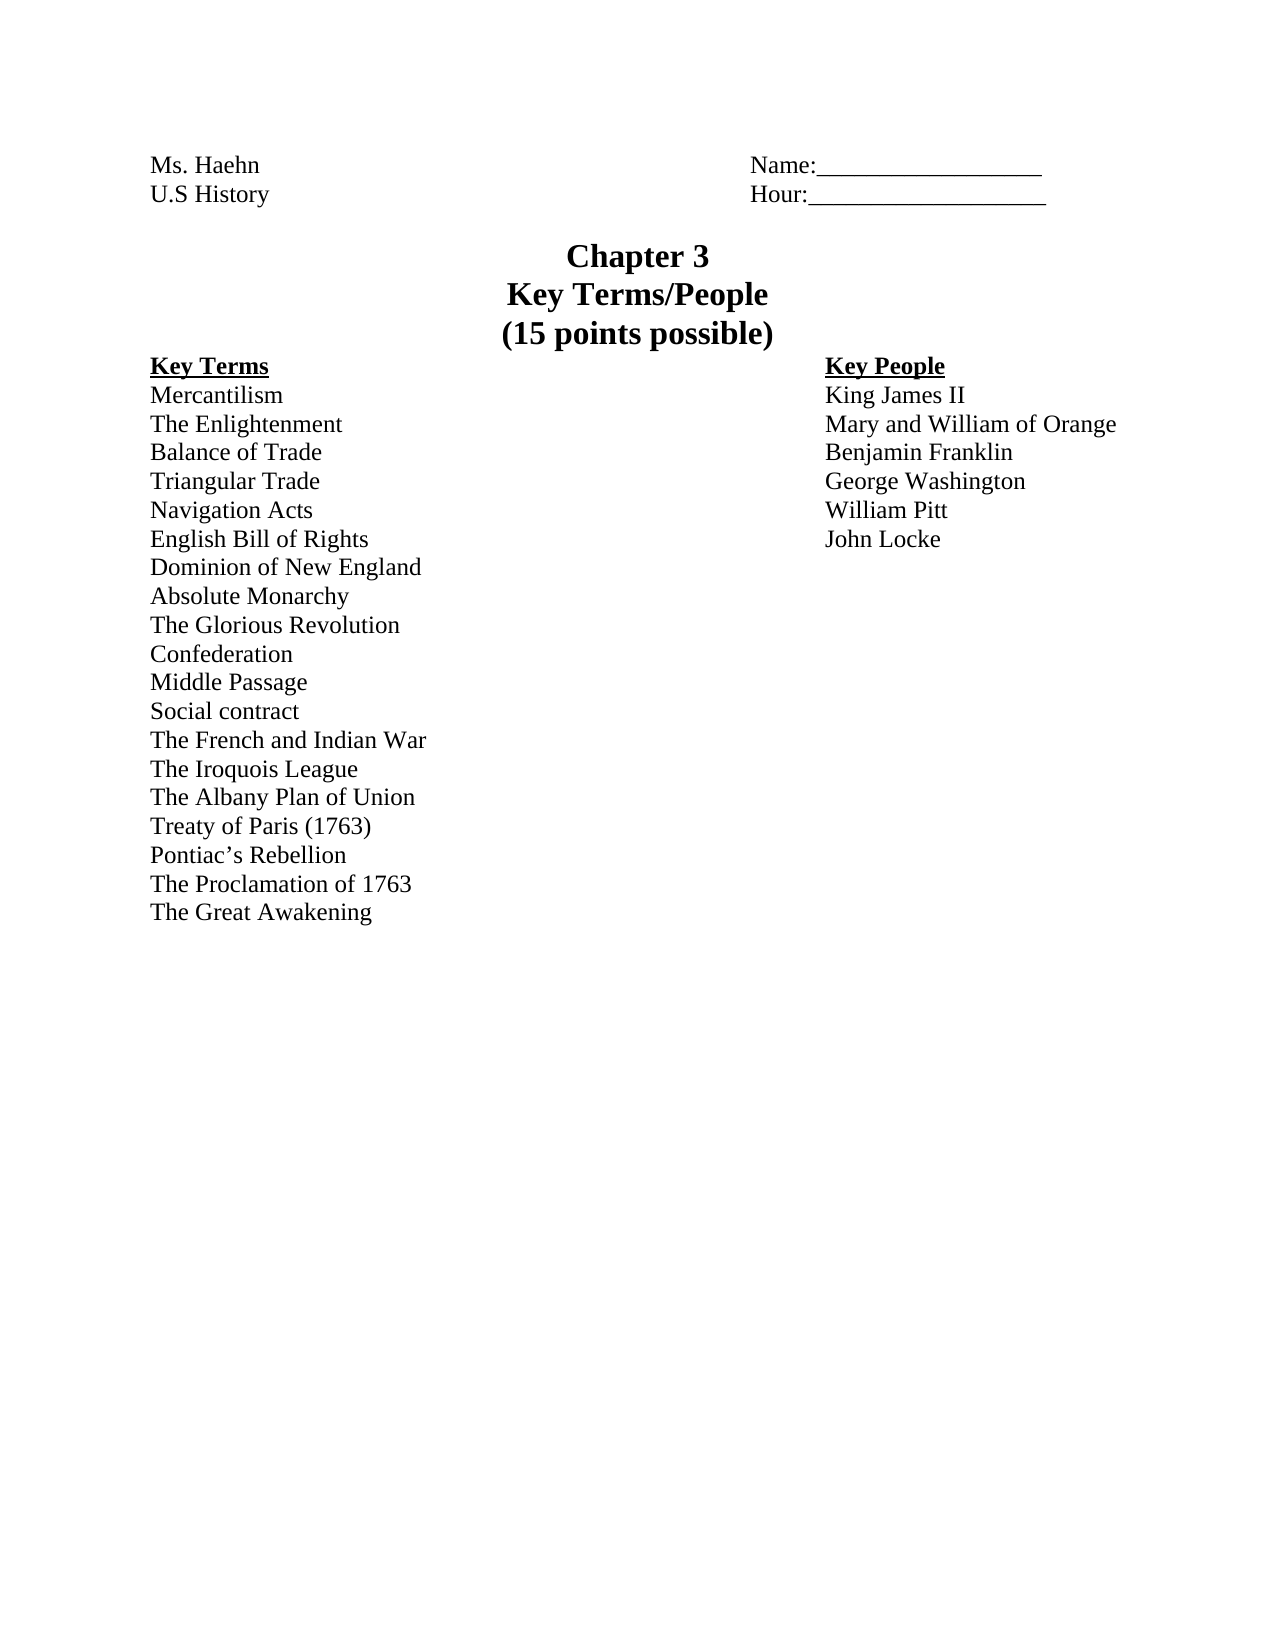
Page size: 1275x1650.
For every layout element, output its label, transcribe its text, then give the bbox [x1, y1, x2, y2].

text Confederation [150, 639, 1125, 667]
text The Great Awakening [150, 897, 1125, 926]
text The French and Indian War [150, 725, 1125, 754]
text Social contract [150, 696, 1125, 725]
text Key Terms Key People [150, 351, 1125, 380]
text Pontiac’s Rebellion [150, 840, 1125, 869]
text The Iroquois League [150, 754, 1125, 782]
text Treaty of Paris (1763) [150, 811, 1125, 840]
text Key Terms/People [150, 274, 1125, 313]
text The Albany Plan of Union [150, 782, 1125, 811]
text Navigation Acts William Pitt [150, 495, 1125, 524]
text Ms. Haehn Name:__________________ [150, 150, 1125, 179]
text Mercantilism King James II [150, 380, 1125, 409]
text Absolute Monarchy [150, 581, 1125, 610]
text The Enlightenment Mary and William of Orange [150, 409, 1125, 437]
text U.S History Hour:___________________ [150, 179, 1125, 207]
text English Bill of Rights John Locke [150, 524, 1125, 552]
text Middle Passage [150, 667, 1125, 696]
text Chapter 3 [150, 236, 1125, 274]
text (15 points possible) [150, 313, 1125, 351]
text The Proclamation of 1763 [150, 869, 1125, 897]
text Triangular Trade George Washington [150, 466, 1125, 495]
text Balance of Trade Benjamin Franklin [150, 437, 1125, 466]
text The Glorious Revolution [150, 610, 1125, 639]
text Dominion of New England [150, 552, 1125, 581]
